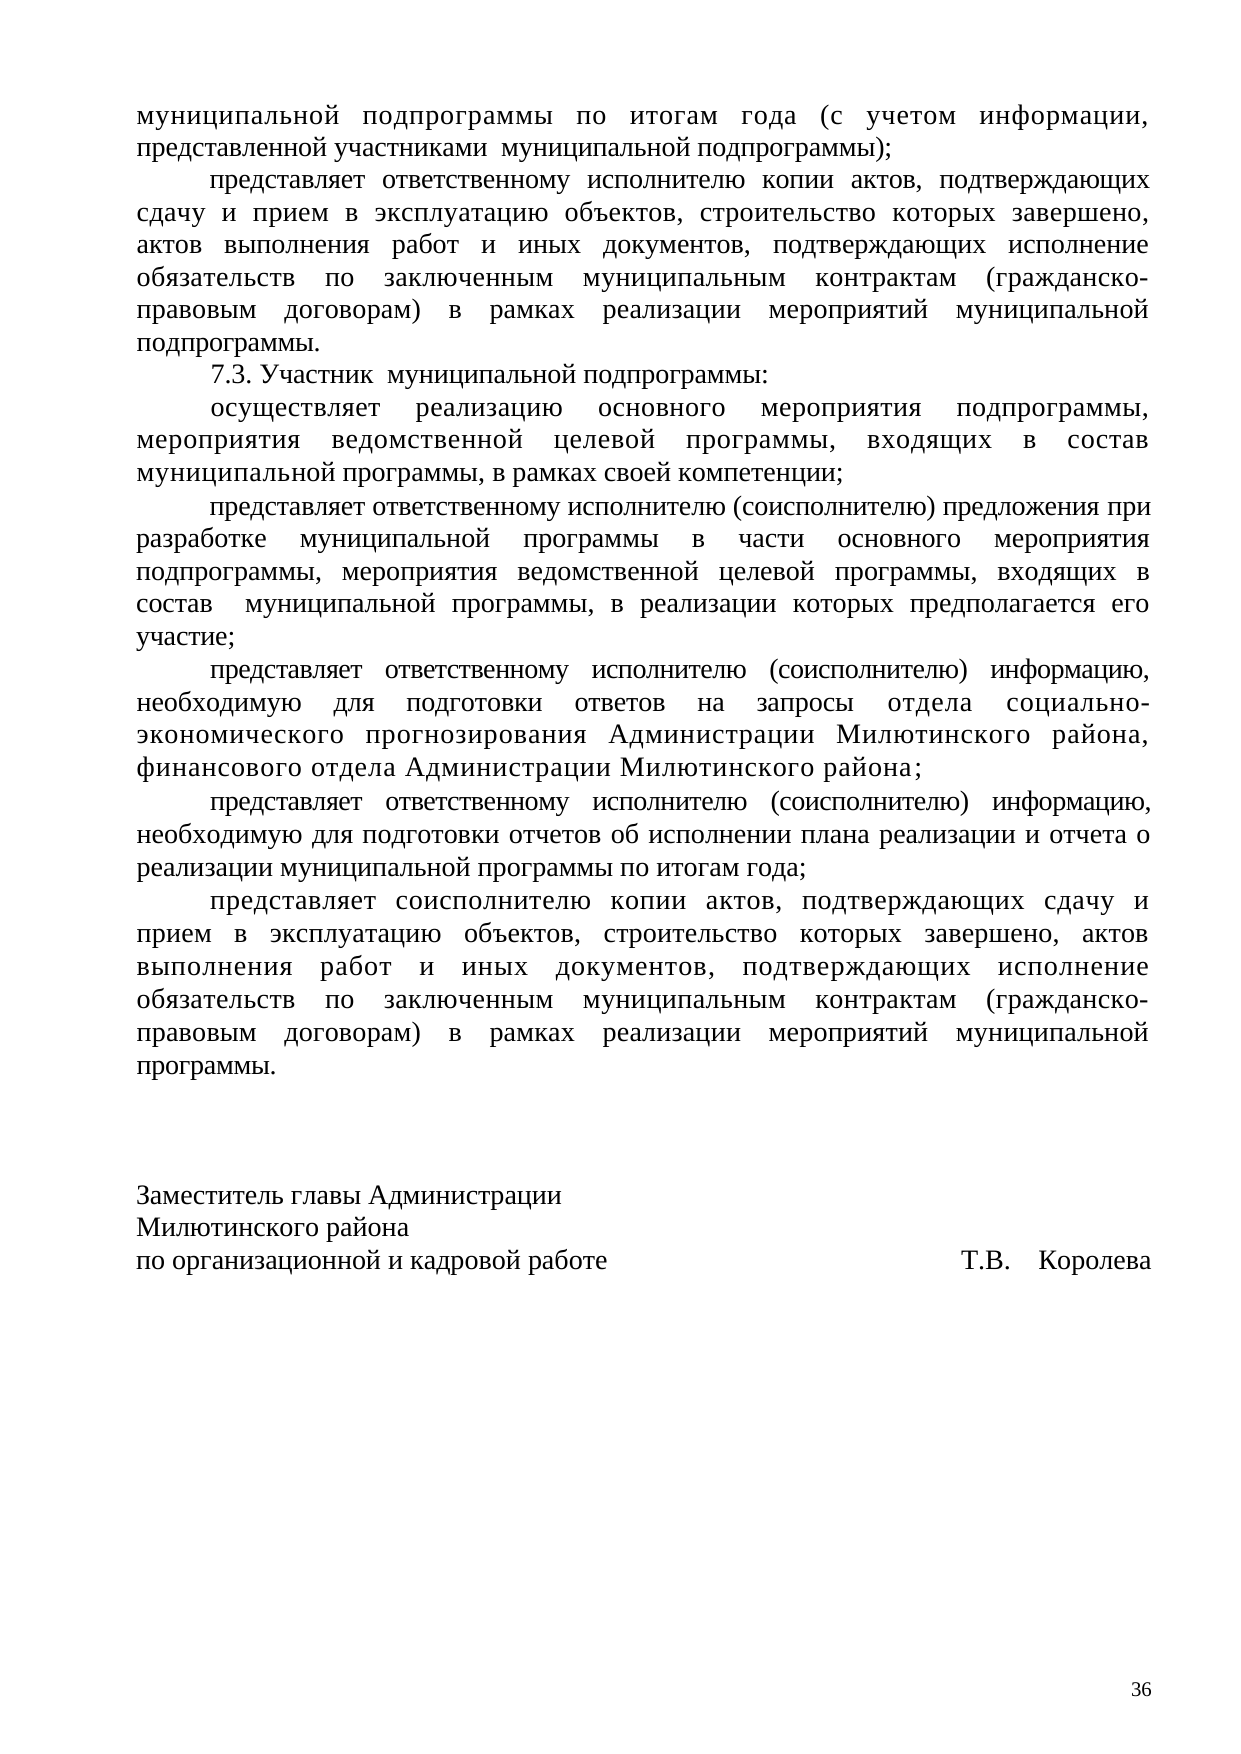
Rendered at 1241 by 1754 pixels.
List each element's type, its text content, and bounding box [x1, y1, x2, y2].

text осуществляет реализацию основного мероприятия подпрограммы, мероприятия ведомственной целевой программы, входящих в состав муниципальной программы, в рамках своей компетенции; [136, 391, 1150, 488]
text представляет ответственному исполнителю (соисполнителю) информацию, необходимую для подготовки отчетов об исполнении плана реализации и отчета о реализации муниципальной программы по итогам года; [136, 784, 1152, 883]
text по организационной и кадровой работе Т.В. Королева [136, 1243, 1152, 1308]
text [136, 99, 1151, 163]
text Милютинского района [136, 1210, 1152, 1243]
text представляет ответственному исполнителю копии актов, подтверждающих сдачу и прием в эксплуатацию объектов, строительство которых завершено, актов выполнения работ и иных документов, подтверждающих исполнение обязательств по заключенным муниципальным контрактам (гражданско-правовым договорам) в рамках реализации мероприятий муниципальной подпрограммы. [136, 163, 1151, 358]
text Заместитель главы Администрации [136, 1178, 1152, 1210]
text представляет ответственному исполнителю (соисполнителю) информацию, необходимую для подготовки ответов на запросы отдела социально-экономического прогнозирования Администрации Милютинского района, финансового отдела Администрации Милютинского района; [136, 653, 1150, 783]
text представляет соисполнителю копии актов, подтверждающих сдачу и прием в эксплуатацию объектов, строительство которых завершено, актов выполнения работ и иных документов, подтверждающих исполнение обязательств по заключенным муниципальным контрактам (гражданско-правовым договорам) в рамках реализации мероприятий муниципальной программы. [136, 883, 1151, 1081]
text представляет ответственному исполнителю (соисполнителю) предложения при разработке муниципальной программы в части основного мероприятия подпрограммы, мероприятия ведомственной целевой программы, входящих в состав муниципальной программы, в реализации которых предполагается его участие; [136, 489, 1151, 652]
text 7.3. Участник муниципальной подпрограммы: [210, 358, 1152, 391]
